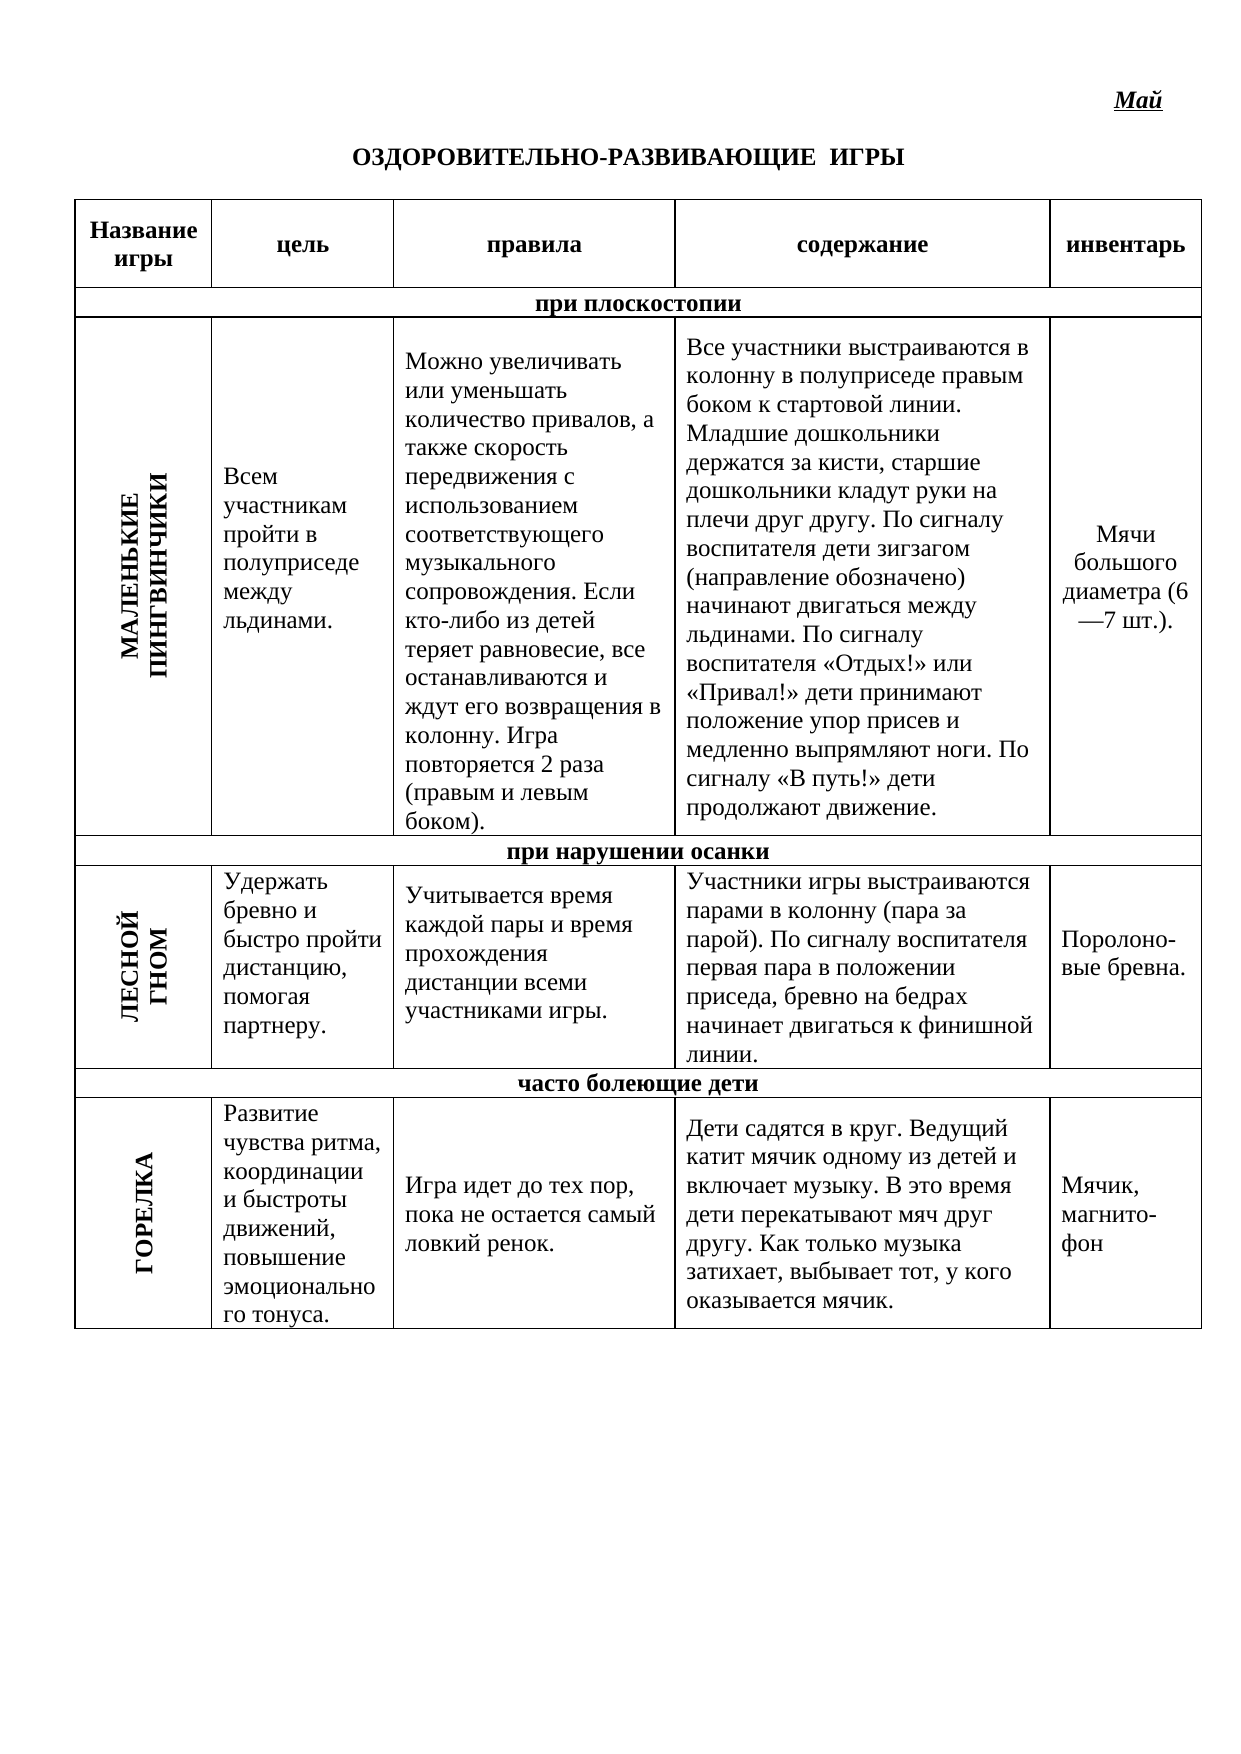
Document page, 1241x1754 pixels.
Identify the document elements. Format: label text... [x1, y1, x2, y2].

text Май [94, 85, 1162, 114]
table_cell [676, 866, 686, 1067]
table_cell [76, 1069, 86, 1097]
table_cell МАЛЕНЬКИЕ ПИНГВИНЧИКИ [76, 318, 211, 835]
table_header содержание [676, 200, 1049, 287]
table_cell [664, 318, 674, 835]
table_cell Все участники выстраиваются в колонну в полуприседе правым боком к стартовой линии. Младшие дошкольники держатся за кисти, старшие дошкольники кладут руки на плечи друг другу. По сигналу воспитателя дети зигзагом (направление обозначено) начинают двигаться между льдинами. По сигналу воспитателя «Отдых!» или «Привал!» дети принимают положение упор присев и медленно выпрямляют ноги. По сигналу «В путь!» дети продолжают движение. [676, 318, 1049, 835]
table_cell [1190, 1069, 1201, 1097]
table_cell Мячик, магнито-фон [1051, 1098, 1201, 1328]
table_cell Мячи большого диаметра (6—7 шт.). [1051, 318, 1201, 835]
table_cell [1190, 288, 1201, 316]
table_header Название игры [76, 200, 211, 287]
table_cell Всем участникам пройти в полуприседе между льдинами. [212, 318, 393, 835]
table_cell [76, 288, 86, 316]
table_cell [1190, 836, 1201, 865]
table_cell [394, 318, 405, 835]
table_header инвентарь [1051, 200, 1201, 287]
table_cell Игра идет до тех пор, пока не остается самый ловкий ренок. [394, 1098, 674, 1328]
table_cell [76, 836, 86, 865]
table_cell ГОРЕЛКА [76, 1098, 211, 1328]
table_cell Поролоно-вые бревна. [1051, 866, 1201, 1067]
table_cell ЛЕСНОЙ ГНОМ [76, 866, 211, 1067]
text ОЗДОРОВИТЕЛЬНО-РАЗВИВАЮЩИЕ ИГРЫ [94, 142, 1162, 171]
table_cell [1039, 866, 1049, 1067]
table_cell Дети садятся в круг. Ведущий катит мячик одному из детей и включает музыку. В это время дети перекатывают мяч друг другу. Как только музыка затихает, выбывает тот, у кого оказывается мячик. [676, 1098, 1049, 1328]
table_cell Учитывается время каждой пары и время прохождения дистанции всеми участниками игры. [394, 866, 674, 1067]
